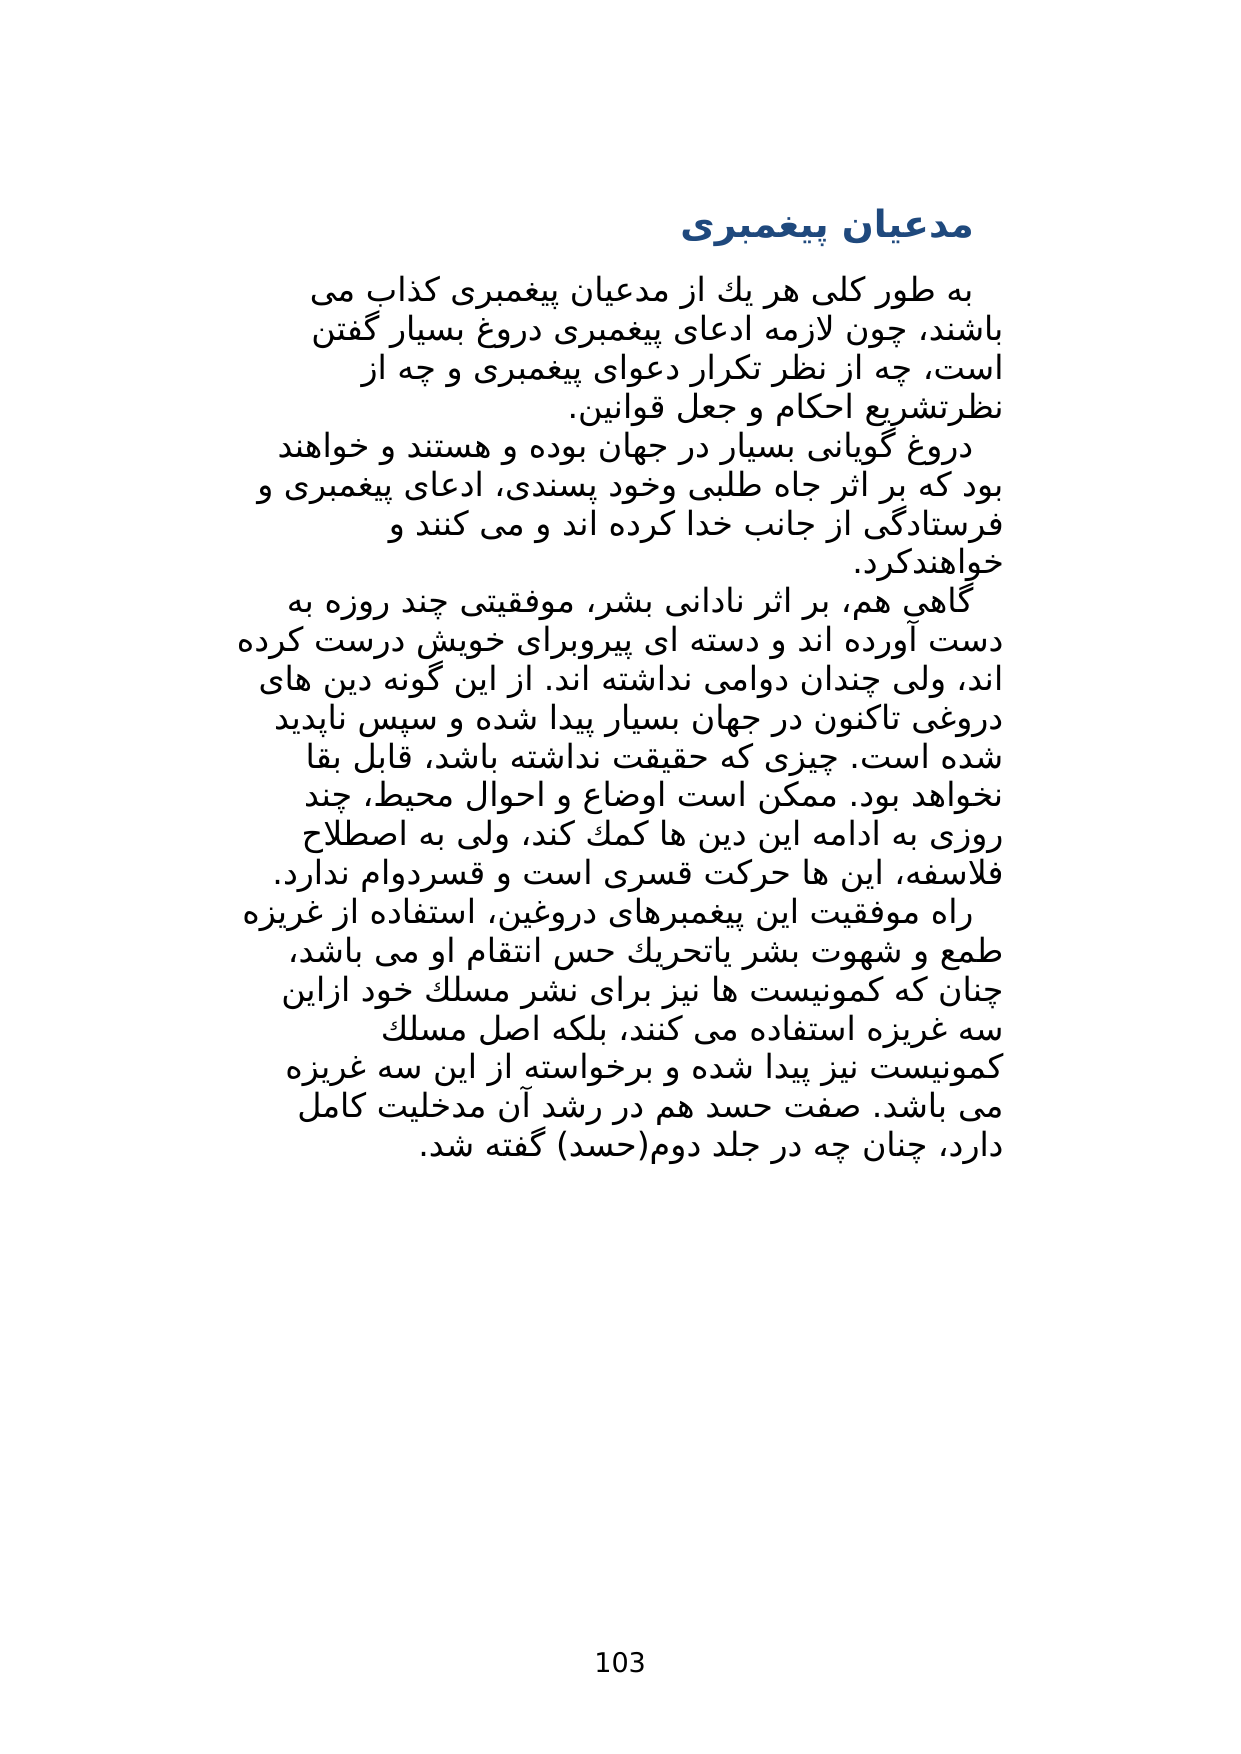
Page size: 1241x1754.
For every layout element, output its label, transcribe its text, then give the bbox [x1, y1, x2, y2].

text گاهى هم، بر اثر نادانى بشر، موفقيتى چند روزه به دست آورده اند و دسته اى پيروبراى خويش درست كرده اند، ولى چندان دوامى نداشته اند. از اين گونه دين هاى دروغى تاكنون در جهان بسيار پيدا شده و سپس ناپديد شده است. چيزى كه حقيقت نداشته باشد، قابل بقا نخواهد بود. ممكن است اوضاع و احوال محيط، چند روزى به ادامه اين دين ها كمك كند، ولى به اصطلاح فلاسفه، اين ها حركت قسرى است و قسردوام ندارد. [236, 582, 1004, 892]
text دروغ گويانى بسيار در جهان بوده و هستند و خواهند بود كه بر اثر جاه طلبى وخود پسندى، ادعاى پيغمبرى و فرستادگى از جانب خدا كرده اند و مى كنند و خواهندكرد. [236, 426, 1004, 582]
subtitle مدعيان پيغمبرى [236, 202, 1004, 246]
text به طور كلى هر يك از مدعيان پيغمبرى كذاب مى باشند، چون لازمه ادعاى پيغمبرى دروغ بسيار گفتن است، چه از نظر تكرار دعواى پيغمبرى و چه از نظرتشريع احكام و جعل قوانين. [236, 271, 1004, 426]
text راه موفقيت اين پيغمبرهاى دروغين، استفاده از غريزه طمع و شهوت بشر ياتحريك حس انتقام او مى باشد، چنان كه كمونيست ها نيز براى نشر مسلك خود ازاين سه غريزه استفاده مى كنند، بلكه اصل مسلك كمونيست نيز پيدا شده و برخواسته از اين سه غريزه مى باشد. صفت حسد هم در رشد آن مدخليت كامل دارد، چنان چه در جلد دوم(حسد) گفته شد. [236, 892, 1004, 1164]
